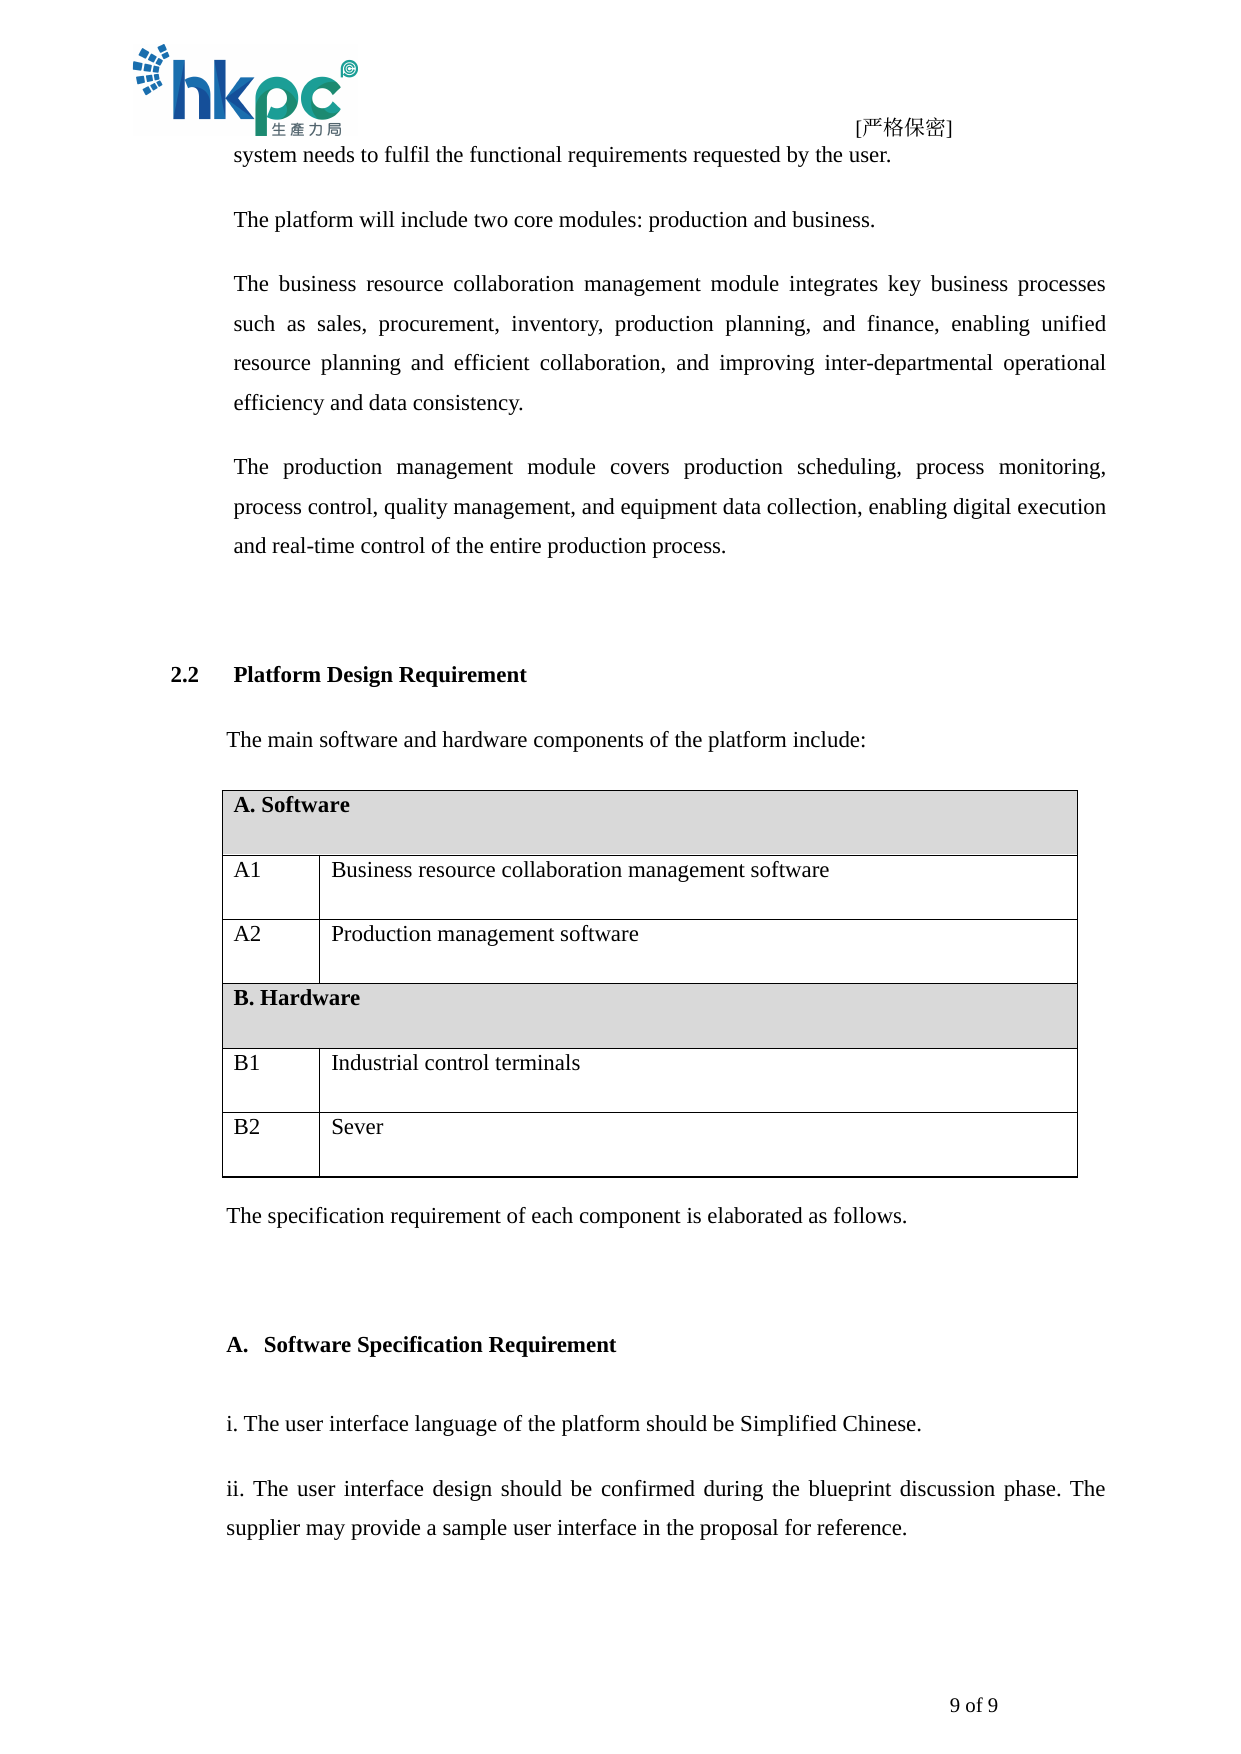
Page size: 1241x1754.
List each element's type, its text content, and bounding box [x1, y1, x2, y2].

subtitle Platform Design Requirement [170, 661, 1107, 688]
table_header A. Software [223, 791, 1077, 854]
subtitle The specification requirement of each component is elaborated as follows. [183, 1202, 1107, 1229]
subtitle The platform will include two core modules: production and business. [233, 206, 1107, 232]
subtitle Software Specification Requirement [226, 1331, 1107, 1358]
table_cell B2 [223, 1113, 319, 1176]
table_cell Industrial control terminals [320, 1049, 1077, 1112]
subtitle i. The user interface language of the platform should be Simplified Chinese. [226, 1410, 1107, 1437]
table_cell Sever [320, 1113, 1077, 1176]
subtitle The production management module covers production scheduling, process monitoring, process control, quality management, and equipment data collection, enabling digital execution and real-time control of the entire production process. [233, 453, 1107, 559]
picture [132, 44, 358, 136]
table_cell B. Hardware [223, 984, 1077, 1048]
subtitle ii. The user interface design should be confirmed during the blueprint discussion phase. The supplier may provide a sample user interface in the proposal for reference. [226, 1475, 1107, 1541]
table_cell A2 [223, 920, 319, 983]
table_cell Production management software [320, 920, 1077, 983]
table_cell Business resource collaboration management software [320, 856, 1077, 919]
table_cell B1 [223, 1049, 319, 1112]
table_cell A1 [223, 856, 319, 919]
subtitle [233, 141, 1107, 168]
subtitle The business resource collaboration management module integrates key business processes such as sales, procurement, inventory, production planning, and finance, enabling unified resource planning and efficient collaboration, and improving inter-departmental operational efficiency and data consistency. [233, 270, 1107, 415]
subtitle The main software and hardware components of the platform include: [183, 726, 1107, 752]
